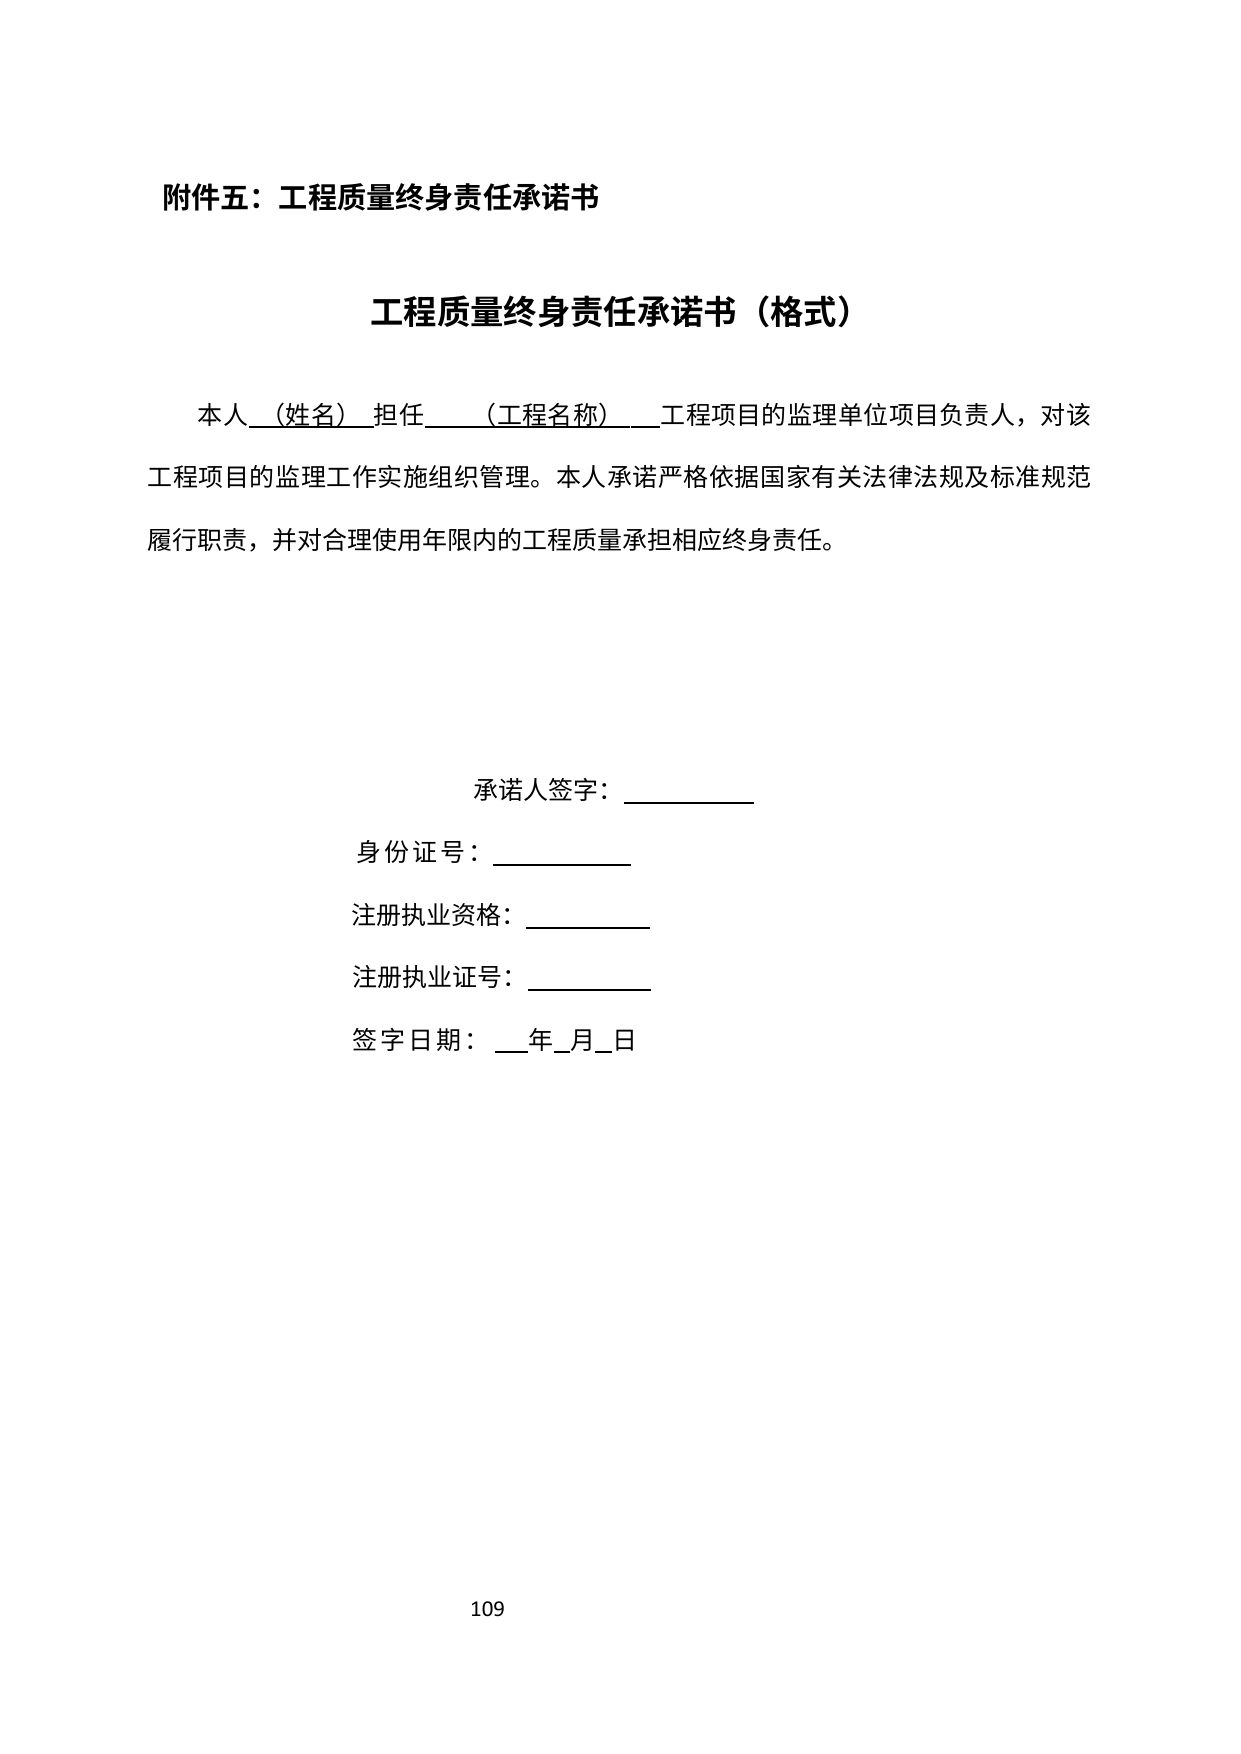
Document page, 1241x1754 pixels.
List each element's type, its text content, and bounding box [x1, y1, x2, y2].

text 注册执业证号： [148, 937, 1092, 999]
text 工程质量终身责任承诺书（格式） [148, 274, 1092, 337]
text 身份证号： [148, 812, 1092, 874]
text 注册执业资格： [148, 874, 1092, 937]
subtitle 附件五：工程质量终身责任承诺书 [148, 175, 1092, 217]
text 签字日期： 年 月 日 [148, 999, 1092, 1062]
text 承诺人签字： [148, 749, 1092, 812]
text 本人 （姓名） 担任 （工程名称） 工程项目的监理单位项目负责人，对该工程项目的监理工作实施组织管理。本人承诺严格依据国家有关法律法规及标准规范履行职责，并对合理使用年限内的工程质量承担相应终身责任。 [148, 374, 1092, 562]
